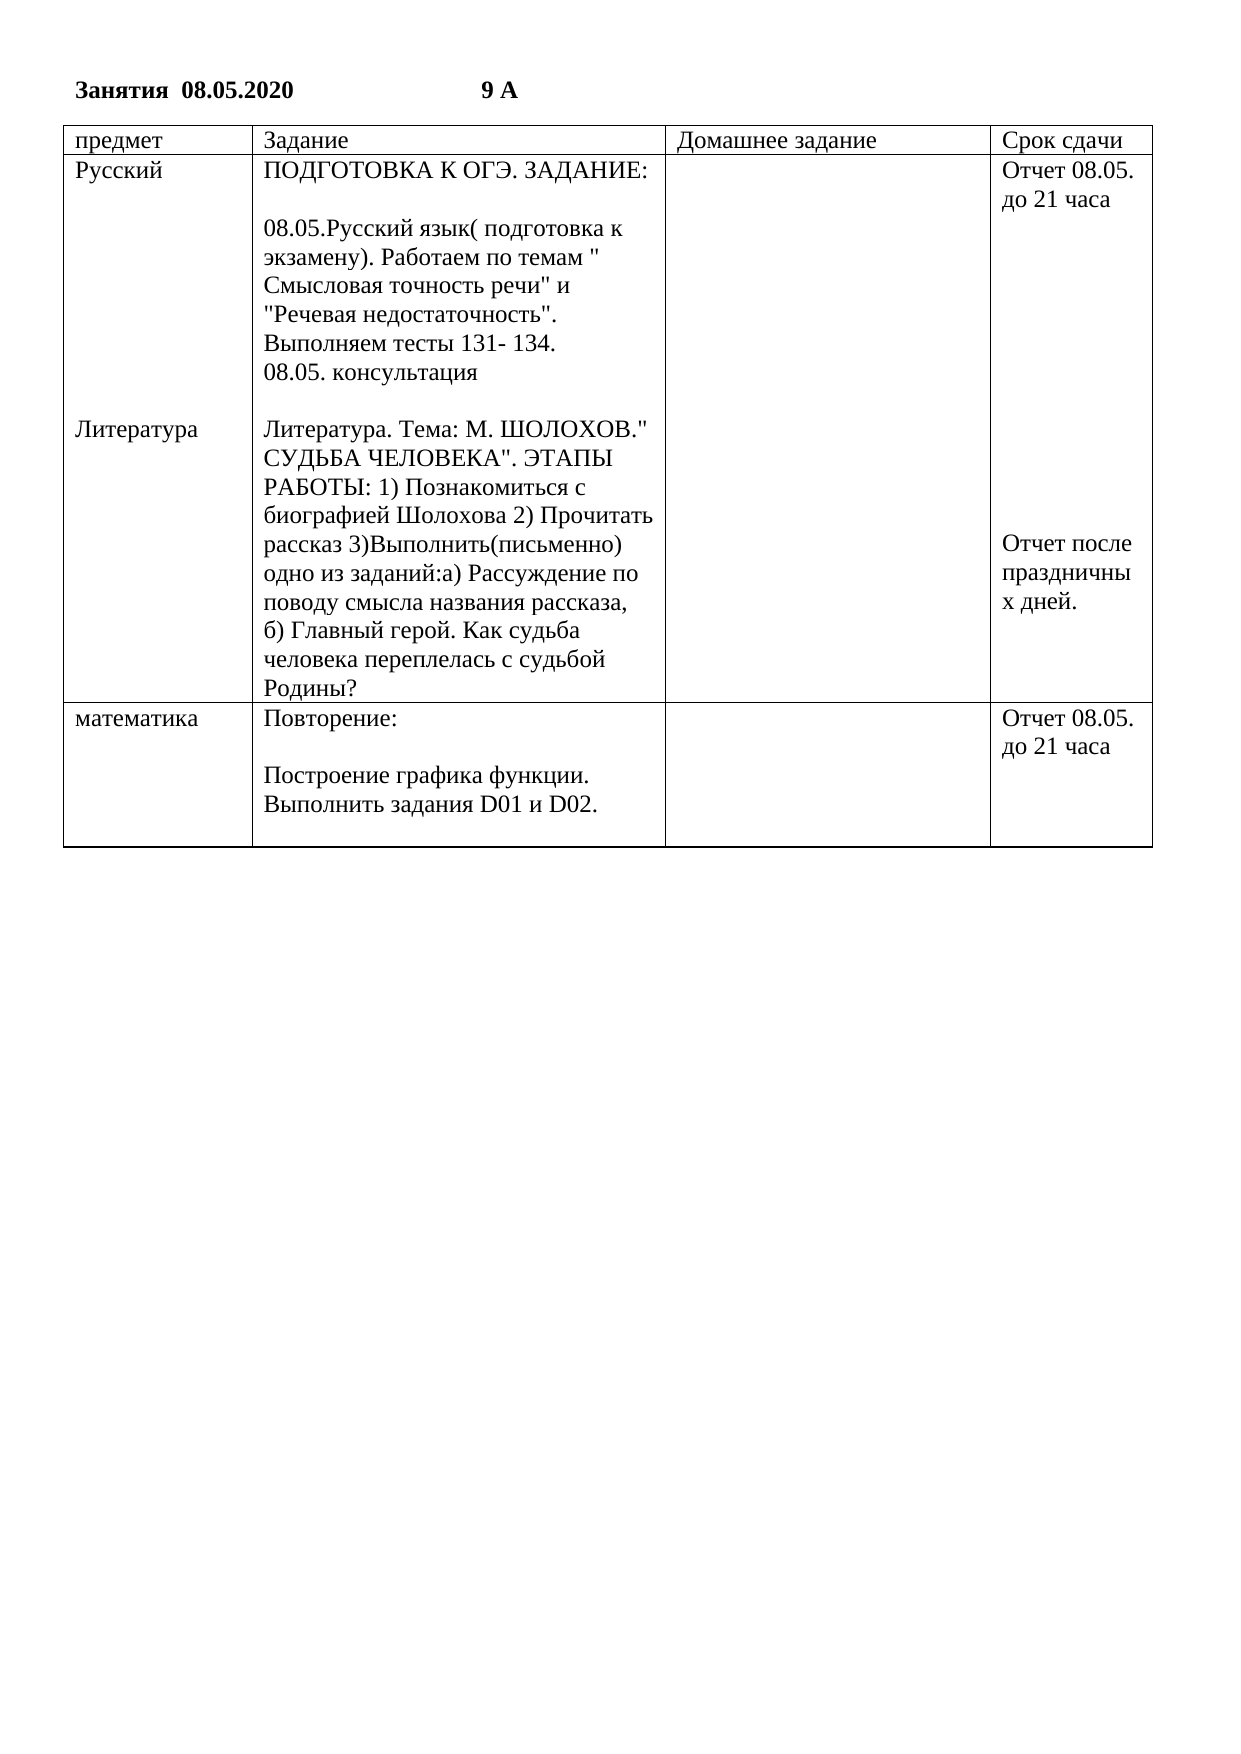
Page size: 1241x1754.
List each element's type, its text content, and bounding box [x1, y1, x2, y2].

table_header Срок сдачи [991, 126, 1152, 154]
table_header предмет [64, 126, 252, 154]
table_cell [666, 155, 990, 702]
table_cell Русский Литература [64, 155, 252, 702]
table_header Задание [253, 126, 665, 154]
table_cell Отчет 08.05. до 21 часа Отчет после праздничных дней. [991, 155, 1152, 702]
table_cell ПОДГОТОВКА К ОГЭ. ЗАДАНИЕ: 08.05.Русский язык( подготовка к экзамену). Работаем по темам " Смысловая точность речи" и "Речевая недостаточность". Выполняем тесты 131- 134. 08.05. консультация Литература. Тема: М. ШОЛОХОВ." СУДЬБА ЧЕЛОВЕКА". ЭТАПЫ РАБОТЫ: 1) Познакомиться с биографией Шолохова 2) Прочитать рассказ 3)Выполнить(письменно) одно из заданий:а) Рассуждение по поводу смысла названия рассказа, б) Главный герой. Как судьба человека переплелась с судьбой Родины? [253, 155, 665, 702]
table_header Домашнее задание [666, 126, 990, 154]
table_cell Повторение: Построение графика функции. Выполнить задания D01 и D02. [253, 703, 665, 846]
text Занятия 08.05.2020 9 А [75, 75, 1165, 104]
table_cell [666, 703, 990, 846]
table_cell Отчет 08.05. до 21 часа [991, 703, 1152, 846]
table_cell математика [64, 703, 252, 846]
